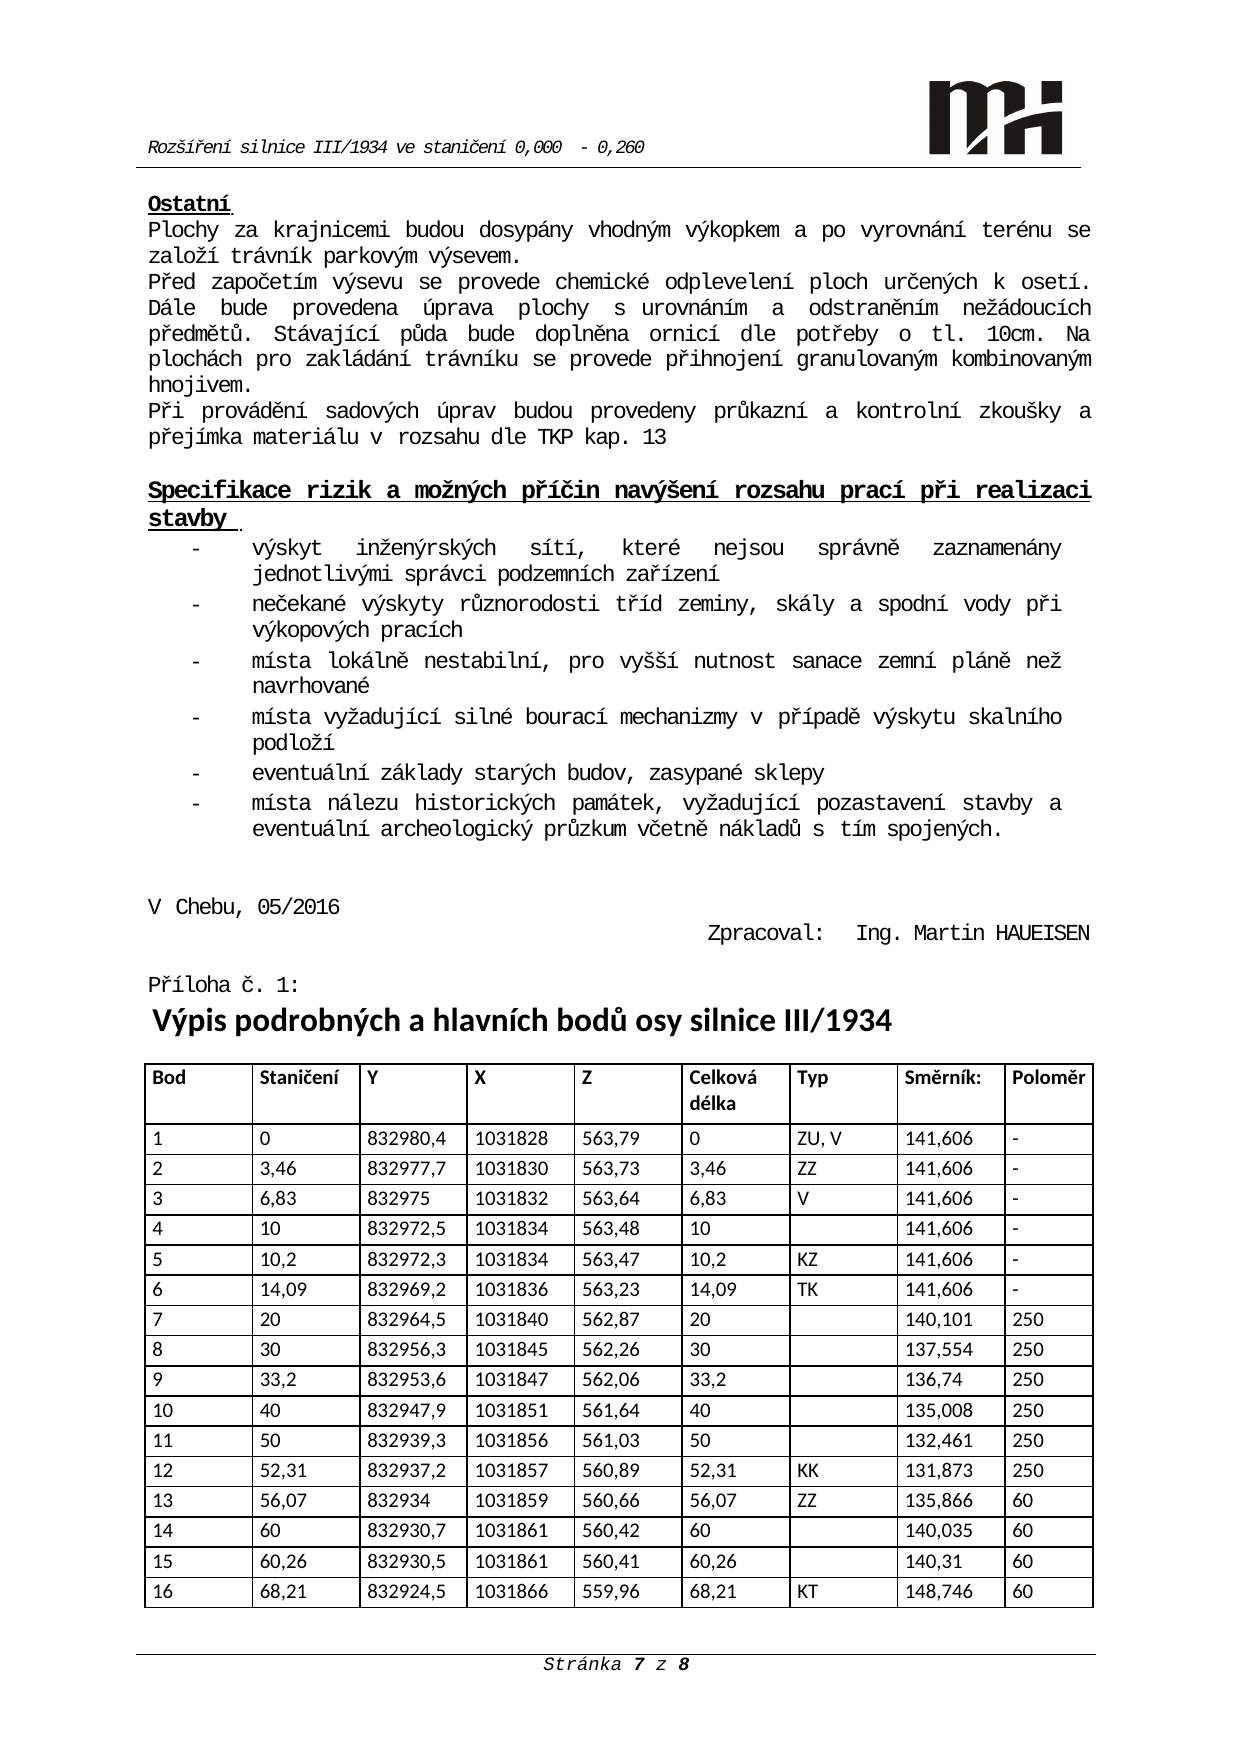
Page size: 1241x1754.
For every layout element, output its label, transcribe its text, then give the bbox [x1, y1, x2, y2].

table_cell TK [791, 1276, 897, 1304]
table_cell 50 [683, 1427, 789, 1456]
table_cell 11 [146, 1427, 252, 1456]
table_cell 560,89 [575, 1457, 681, 1486]
table_cell [791, 1367, 897, 1395]
table_cell Poloměr [1006, 1065, 1092, 1123]
table_cell 56,07 [683, 1487, 789, 1516]
table_cell 832975 [361, 1185, 466, 1214]
table_cell 12 [146, 1457, 252, 1486]
table_cell - [1006, 1246, 1092, 1274]
table_cell V [791, 1185, 897, 1214]
table_cell 832939,3 [361, 1427, 466, 1456]
table_cell 9 [146, 1367, 252, 1395]
table_cell 832924,5 [361, 1578, 466, 1607]
table_cell 137,554 [898, 1336, 1004, 1365]
table_cell 1031828 [468, 1125, 574, 1153]
table_cell 561,03 [575, 1427, 681, 1456]
table_cell 0 [253, 1125, 359, 1153]
table_cell [791, 1397, 897, 1425]
table_cell 1031866 [468, 1578, 574, 1607]
table_cell 832972,5 [361, 1216, 466, 1244]
table_cell - [1006, 1155, 1092, 1184]
table_cell 832964,5 [361, 1306, 466, 1335]
table_cell 148,746 [898, 1578, 1004, 1607]
table_cell 6,83 [683, 1185, 789, 1214]
table_cell 10 [253, 1216, 359, 1244]
table_cell 1 [146, 1125, 252, 1153]
table_cell 141,606 [898, 1185, 1004, 1214]
table_cell 20 [253, 1306, 359, 1335]
table_cell 14 [146, 1518, 252, 1546]
table_cell 30 [253, 1336, 359, 1365]
table_cell Typ [791, 1065, 897, 1123]
table_cell 60 [1006, 1487, 1092, 1516]
picture [921, 81, 1069, 160]
table_cell 60 [1006, 1518, 1092, 1546]
table_cell 8 [146, 1336, 252, 1365]
table_cell 14,09 [683, 1276, 789, 1304]
table_cell 16 [146, 1578, 252, 1607]
table_cell Bod [146, 1065, 252, 1123]
table_cell [791, 1306, 897, 1335]
table_cell 50 [253, 1427, 359, 1456]
table_cell 559,96 [575, 1578, 681, 1607]
table_cell - [1006, 1185, 1092, 1214]
table_cell 52,31 [683, 1457, 789, 1486]
table_cell 56,07 [253, 1487, 359, 1516]
table_cell 832947,9 [361, 1397, 466, 1425]
table_cell 10,2 [683, 1246, 789, 1274]
table_cell KT [791, 1578, 897, 1607]
table_cell 141,606 [898, 1216, 1004, 1244]
table_cell 60,26 [683, 1548, 789, 1576]
table_cell 563,48 [575, 1216, 681, 1244]
table_cell 7 [146, 1306, 252, 1335]
table_cell 0 [683, 1125, 789, 1153]
table_cell 135,866 [898, 1487, 1004, 1516]
table_cell 1031857 [468, 1457, 574, 1486]
table_cell 832972,3 [361, 1246, 466, 1274]
table_cell ZU, V [791, 1125, 897, 1153]
table_cell 563,79 [575, 1125, 681, 1153]
table_cell 68,21 [683, 1578, 789, 1607]
table_cell 60,26 [253, 1548, 359, 1576]
table_cell 560,42 [575, 1518, 681, 1546]
table_cell 40 [683, 1397, 789, 1425]
table_cell 1031847 [468, 1367, 574, 1395]
table_cell 141,606 [898, 1276, 1004, 1304]
text Specifikace rizik a možných příčin navýšení rozsahu prací při realizaci stavby [148, 477, 1092, 534]
table_cell 10 [146, 1397, 252, 1425]
table_cell 832953,6 [361, 1367, 466, 1395]
table_cell 10 [683, 1216, 789, 1244]
table_cell 141,606 [898, 1155, 1004, 1184]
table_cell 141,606 [898, 1125, 1004, 1153]
table_cell KZ [791, 1246, 897, 1274]
table_cell 30 [683, 1336, 789, 1365]
table_cell 1031834 [468, 1246, 574, 1274]
table_cell 250 [1006, 1457, 1092, 1486]
table_cell KK [791, 1457, 897, 1486]
table_cell 1031836 [468, 1276, 574, 1304]
table_cell 832969,2 [361, 1276, 466, 1304]
table_cell 562,87 [575, 1306, 681, 1335]
table_cell 1031840 [468, 1306, 574, 1335]
table_cell 1031861 [468, 1548, 574, 1576]
table_cell 140,31 [898, 1548, 1004, 1576]
table_cell [791, 1427, 897, 1456]
table_cell - [1006, 1216, 1092, 1244]
table_cell 14,09 [253, 1276, 359, 1304]
table_cell 563,73 [575, 1155, 681, 1184]
table_cell 1031845 [468, 1336, 574, 1365]
table_cell 2 [146, 1155, 252, 1184]
table_cell 52,31 [253, 1457, 359, 1486]
table_cell 250 [1006, 1367, 1092, 1395]
table_cell 250 [1006, 1397, 1092, 1425]
table_cell 1031832 [468, 1185, 574, 1214]
list místa lokálně nestabilní, pro vyšší nutnost sanace zemní pláně než navrhované [192, 647, 1063, 701]
table_cell Směrník: [898, 1065, 1004, 1123]
table_cell 560,66 [575, 1487, 681, 1516]
list výskyt inženýrských sítí, které nejsou správně zaznamenány jednotlivými správci podzemních zařízení [192, 534, 1063, 588]
table_cell 3,46 [253, 1155, 359, 1184]
table_cell [791, 1216, 897, 1244]
table_cell 5 [146, 1246, 252, 1274]
table_cell 832937,2 [361, 1457, 466, 1486]
table_cell - [1006, 1125, 1092, 1153]
table_cell 141,606 [898, 1246, 1004, 1274]
table_cell 131,873 [898, 1457, 1004, 1486]
table_cell 140,035 [898, 1518, 1004, 1546]
table_cell 60 [253, 1518, 359, 1546]
table_cell X [468, 1065, 574, 1123]
table_cell 6 [146, 1276, 252, 1304]
table_cell [791, 1518, 897, 1546]
table_cell 3,46 [683, 1155, 789, 1184]
table_cell 832934 [361, 1487, 466, 1516]
table_cell 832930,5 [361, 1548, 466, 1576]
table_cell 132,461 [898, 1427, 1004, 1456]
table_cell 10,2 [253, 1246, 359, 1274]
table_cell 20 [683, 1306, 789, 1335]
table_cell 1031861 [468, 1518, 574, 1546]
subtitle Před započetím výsevu se provede chemické odplevelení ploch určených k osetí. Dále bude provedena úprava plochy s urovnáním a odstraněním nežádoucích předmětů. Stávající půda bude doplněna ornicí dle potřeby o tl. 10cm. Na plochách pro zakládání trávníku se provede přihnojení granulovaným kombinovaným hnojivem. [148, 270, 1092, 400]
table_cell ZZ [791, 1487, 897, 1516]
table_cell 135,008 [898, 1397, 1004, 1425]
table_cell 1031859 [468, 1487, 574, 1516]
table_cell 563,64 [575, 1185, 681, 1214]
table_cell 15 [146, 1548, 252, 1576]
table_cell 60 [1006, 1548, 1092, 1576]
table_cell 13 [146, 1487, 252, 1516]
table_cell 6,83 [253, 1185, 359, 1214]
text V Chebu, 05/2016 [148, 896, 1092, 921]
list nečekané výskyty různorodosti tříd zeminy, skály a spodní vody při výkopových pracích [192, 590, 1063, 644]
table_cell 140,101 [898, 1306, 1004, 1335]
table_cell 33,2 [683, 1367, 789, 1395]
table_cell ZZ [791, 1155, 897, 1184]
table_cell [791, 1548, 897, 1576]
table_cell 250 [1006, 1336, 1092, 1365]
table_cell Celková délka [683, 1065, 789, 1123]
table_cell 1031830 [468, 1155, 574, 1184]
list místa vyžadující silné bourací mechanizmy v případě výskytu skalního podloží [192, 703, 1063, 757]
table_cell [791, 1336, 897, 1365]
table_header Výpis podrobných a hlavních bodů osy silnice III/1934 [145, 999, 1093, 1063]
table_cell Y [361, 1065, 466, 1123]
table_cell Staničení [253, 1065, 359, 1123]
table_cell 40 [253, 1397, 359, 1425]
table_cell 68,21 [253, 1578, 359, 1607]
table_cell 832977,7 [361, 1155, 466, 1184]
text Příloha č. 1: [148, 973, 1092, 999]
table_cell 562,26 [575, 1336, 681, 1365]
table_cell 4 [146, 1216, 252, 1244]
table_cell 832956,3 [361, 1336, 466, 1365]
table_cell Z [575, 1065, 681, 1123]
table_cell 136,74 [898, 1367, 1004, 1395]
table_cell 1031856 [468, 1427, 574, 1456]
table_cell 832980,4 [361, 1125, 466, 1153]
table_cell 563,47 [575, 1246, 681, 1274]
table_cell 832930,7 [361, 1518, 466, 1546]
list místa nálezu historických památek, vyžadující pozastavení stavby a eventuální archeologický průzkum včetně nákladů s tím spojených. [192, 789, 1063, 844]
table_cell 560,41 [575, 1548, 681, 1576]
subtitle Ostatní [148, 192, 1092, 218]
table_cell 60 [1006, 1578, 1092, 1607]
table_cell 3 [146, 1185, 252, 1214]
table_cell 250 [1006, 1306, 1092, 1335]
table_cell 1031834 [468, 1216, 574, 1244]
subtitle Plochy za krajnicemi budou dosypány vhodným výkopkem a po vyrovnání terénu se založí trávník parkovým výsevem. [148, 218, 1092, 270]
table_cell 60 [683, 1518, 789, 1546]
table_cell 563,23 [575, 1276, 681, 1304]
text Při provádění sadových úprav budou provedeny průkazní a kontrolní zkoušky a přejímka materiálu v rozsahu dle TKP kap. 13 [148, 400, 1092, 452]
table_cell 561,64 [575, 1397, 681, 1425]
table_cell - [1006, 1276, 1092, 1304]
table_cell 562,06 [575, 1367, 681, 1395]
table_cell 33,2 [253, 1367, 359, 1395]
text Zpracoval: Ing. Martin HAUEISEN [148, 921, 1092, 947]
table_cell 1031851 [468, 1397, 574, 1425]
table_cell 250 [1006, 1427, 1092, 1456]
list eventuální základy starých budov, zasypané sklepy [192, 759, 1063, 787]
